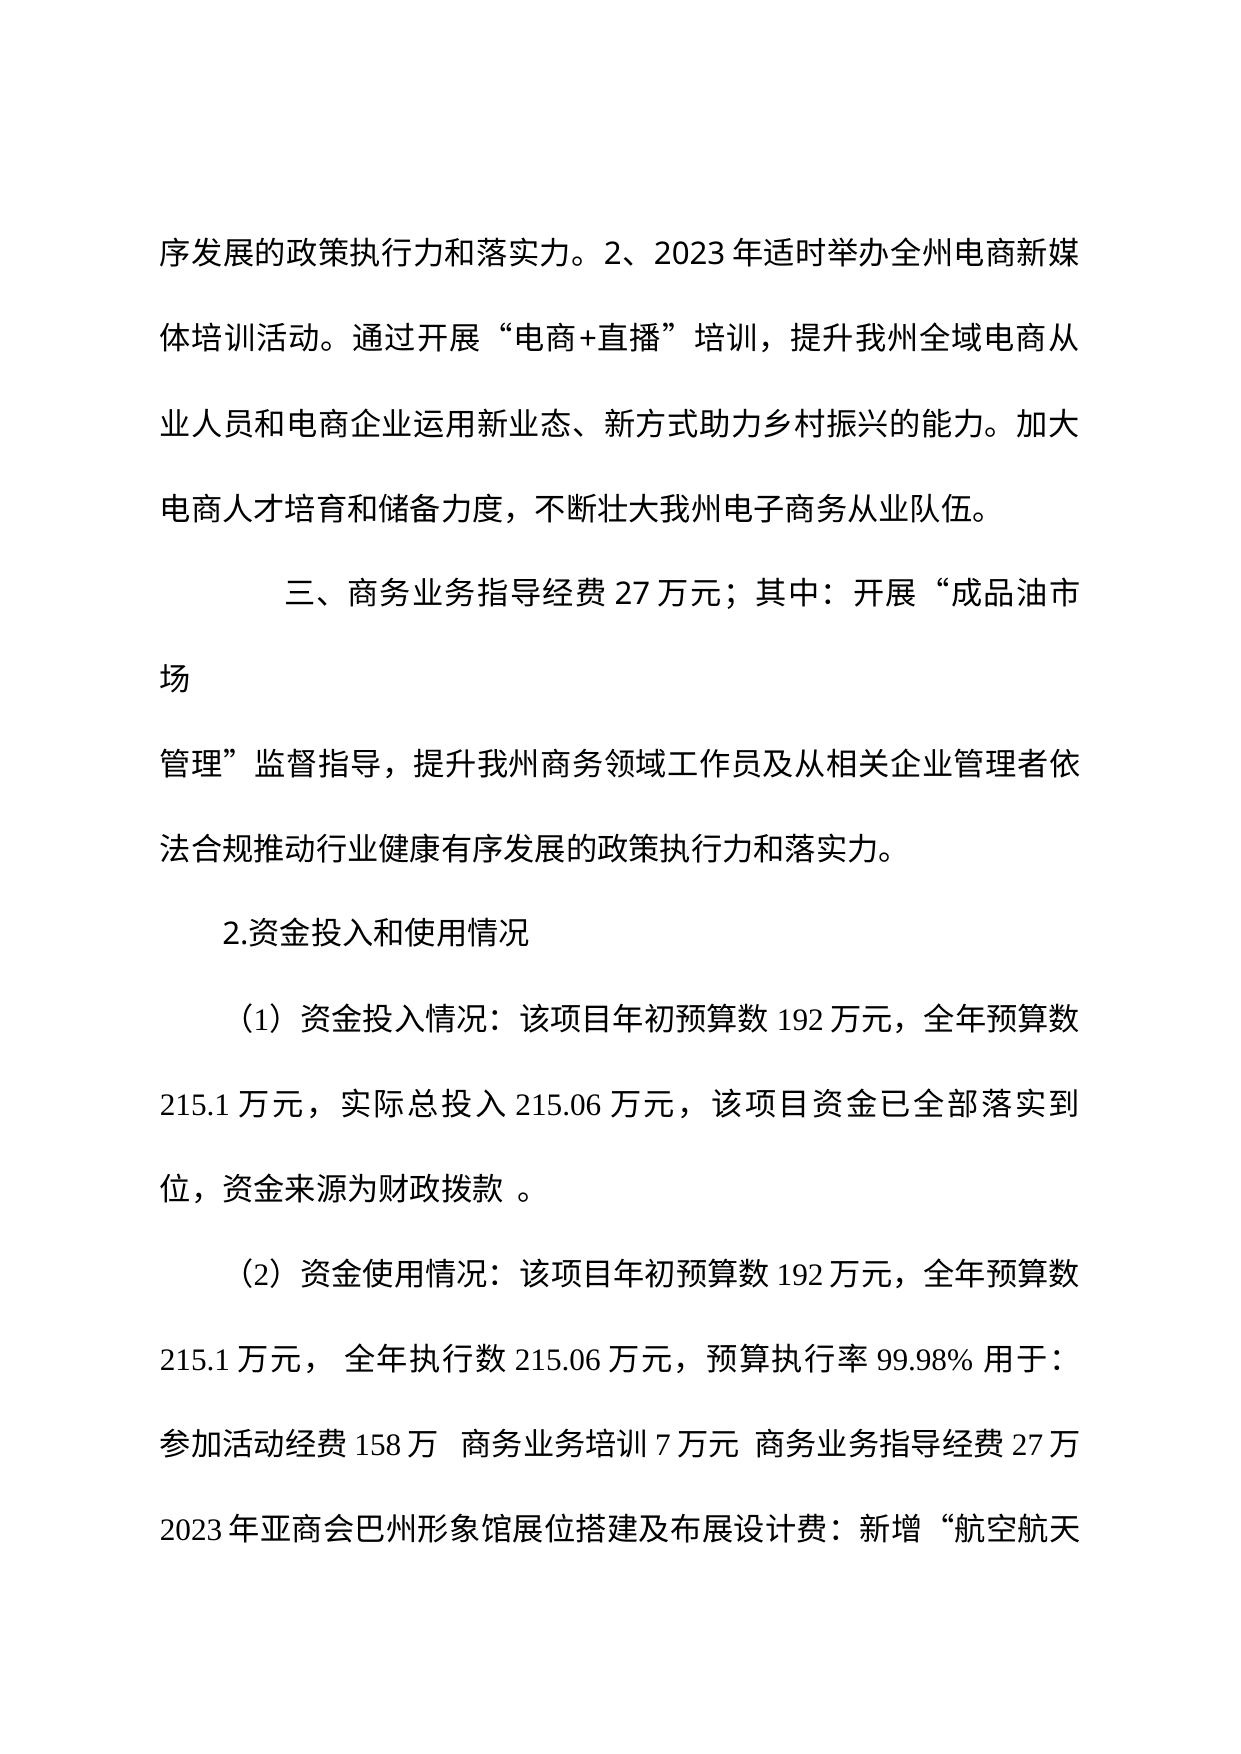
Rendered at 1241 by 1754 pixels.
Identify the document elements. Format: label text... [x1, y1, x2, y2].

list 商务业务指导经费27万元；其中：开展“成品油市场 [159, 549, 1081, 719]
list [159, 209, 1081, 549]
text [159, 1229, 1081, 1569]
text （1）资金投入情况：该项目年初预算数192万元，全年预算数215.1万元，实际总投入215.06万元，该项目资金已全部落实到位，资金来源为财政拨款 。 [159, 974, 1081, 1229]
list 管理”监督指导，提升我州商务领域工作员及从相关企业管理者依法合规推动行业健康有序发展的政策执行力和落实力。 [159, 719, 1081, 889]
text 2.资金投入和使用情况 [159, 889, 1081, 974]
